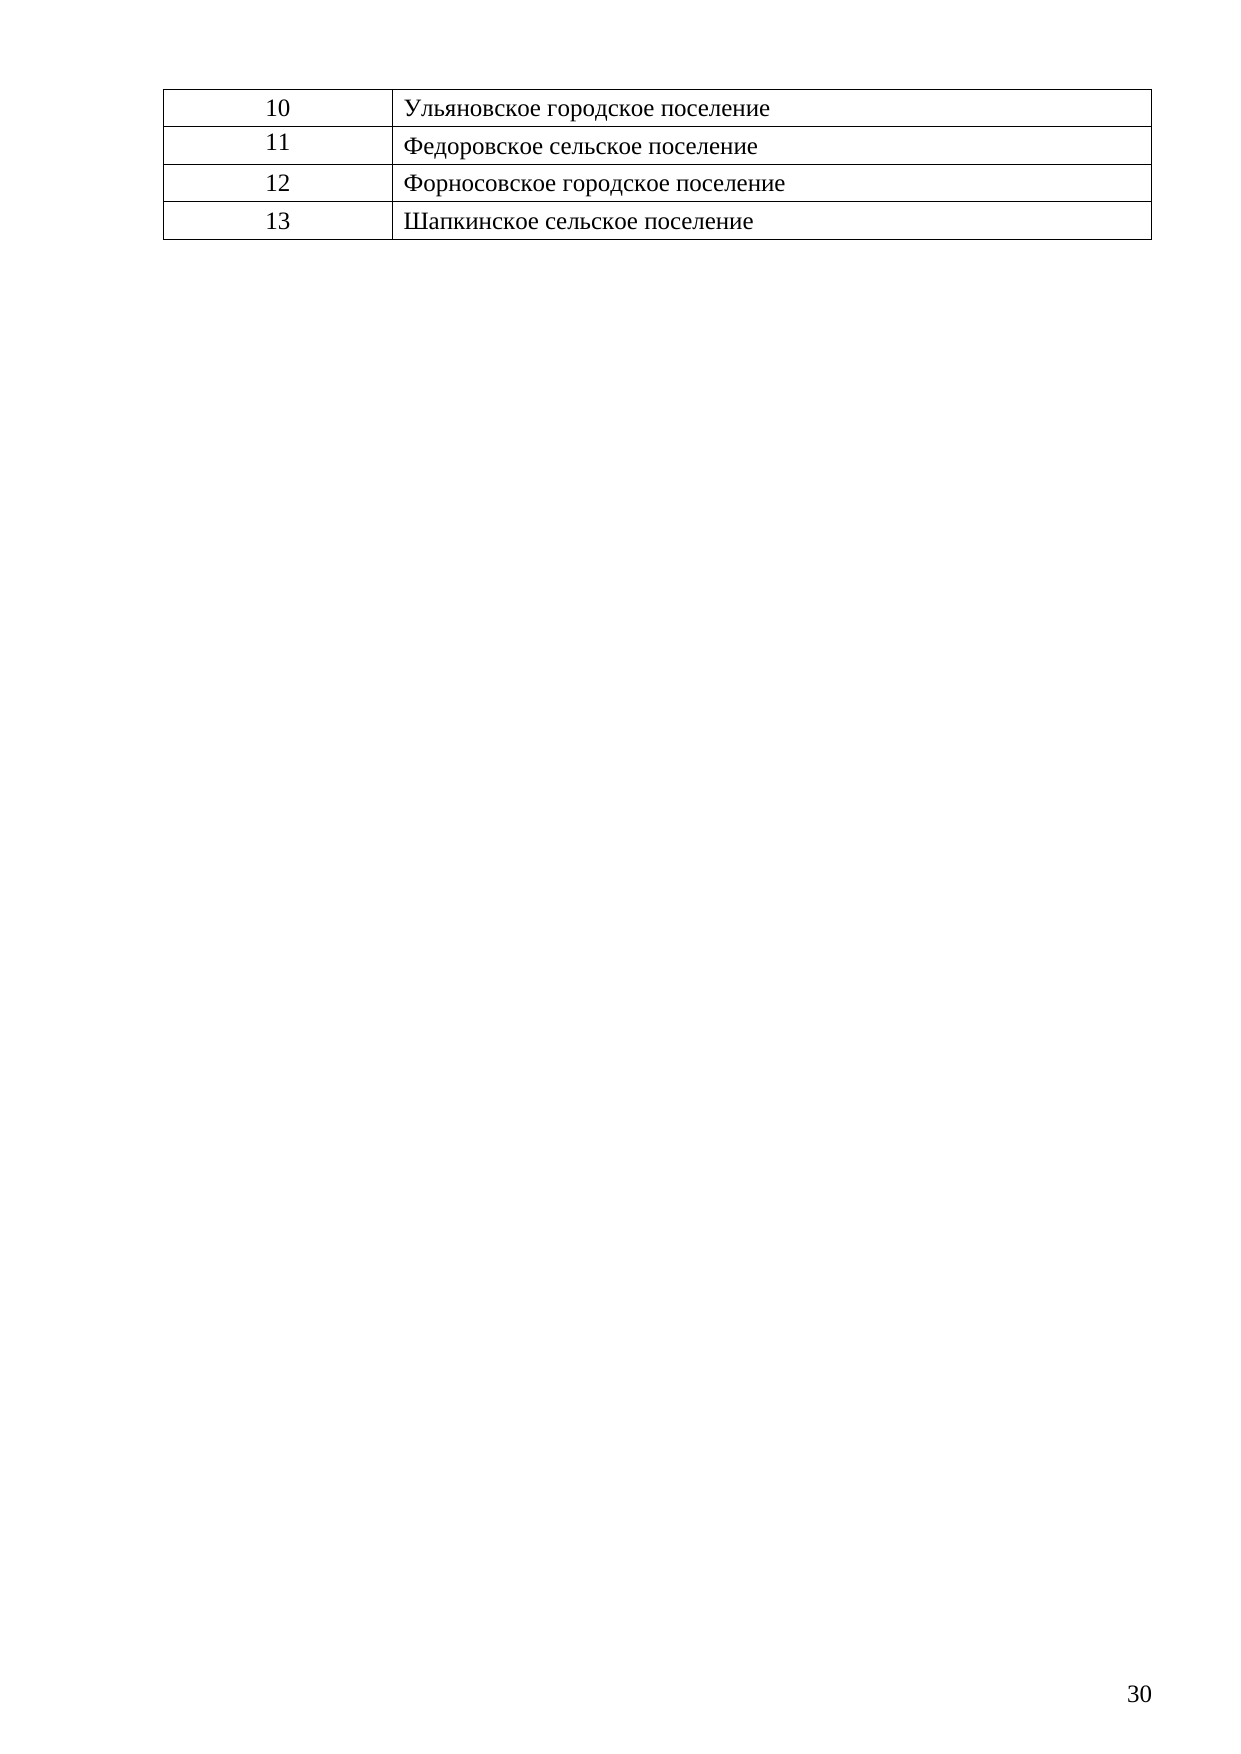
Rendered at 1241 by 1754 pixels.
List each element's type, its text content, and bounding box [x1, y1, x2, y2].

table_cell 13 [164, 202, 392, 239]
table_cell Шапкинское сельское поселение [393, 202, 1151, 239]
table_cell Форносовское городское поселение [393, 165, 1151, 201]
table_cell Ульяновское городское поселение [393, 90, 1151, 126]
table_cell Федоровское сельское поселение [393, 127, 1151, 164]
table_cell 10 [164, 90, 392, 126]
table_cell 11 [164, 127, 392, 164]
table_cell 12 [164, 165, 392, 201]
